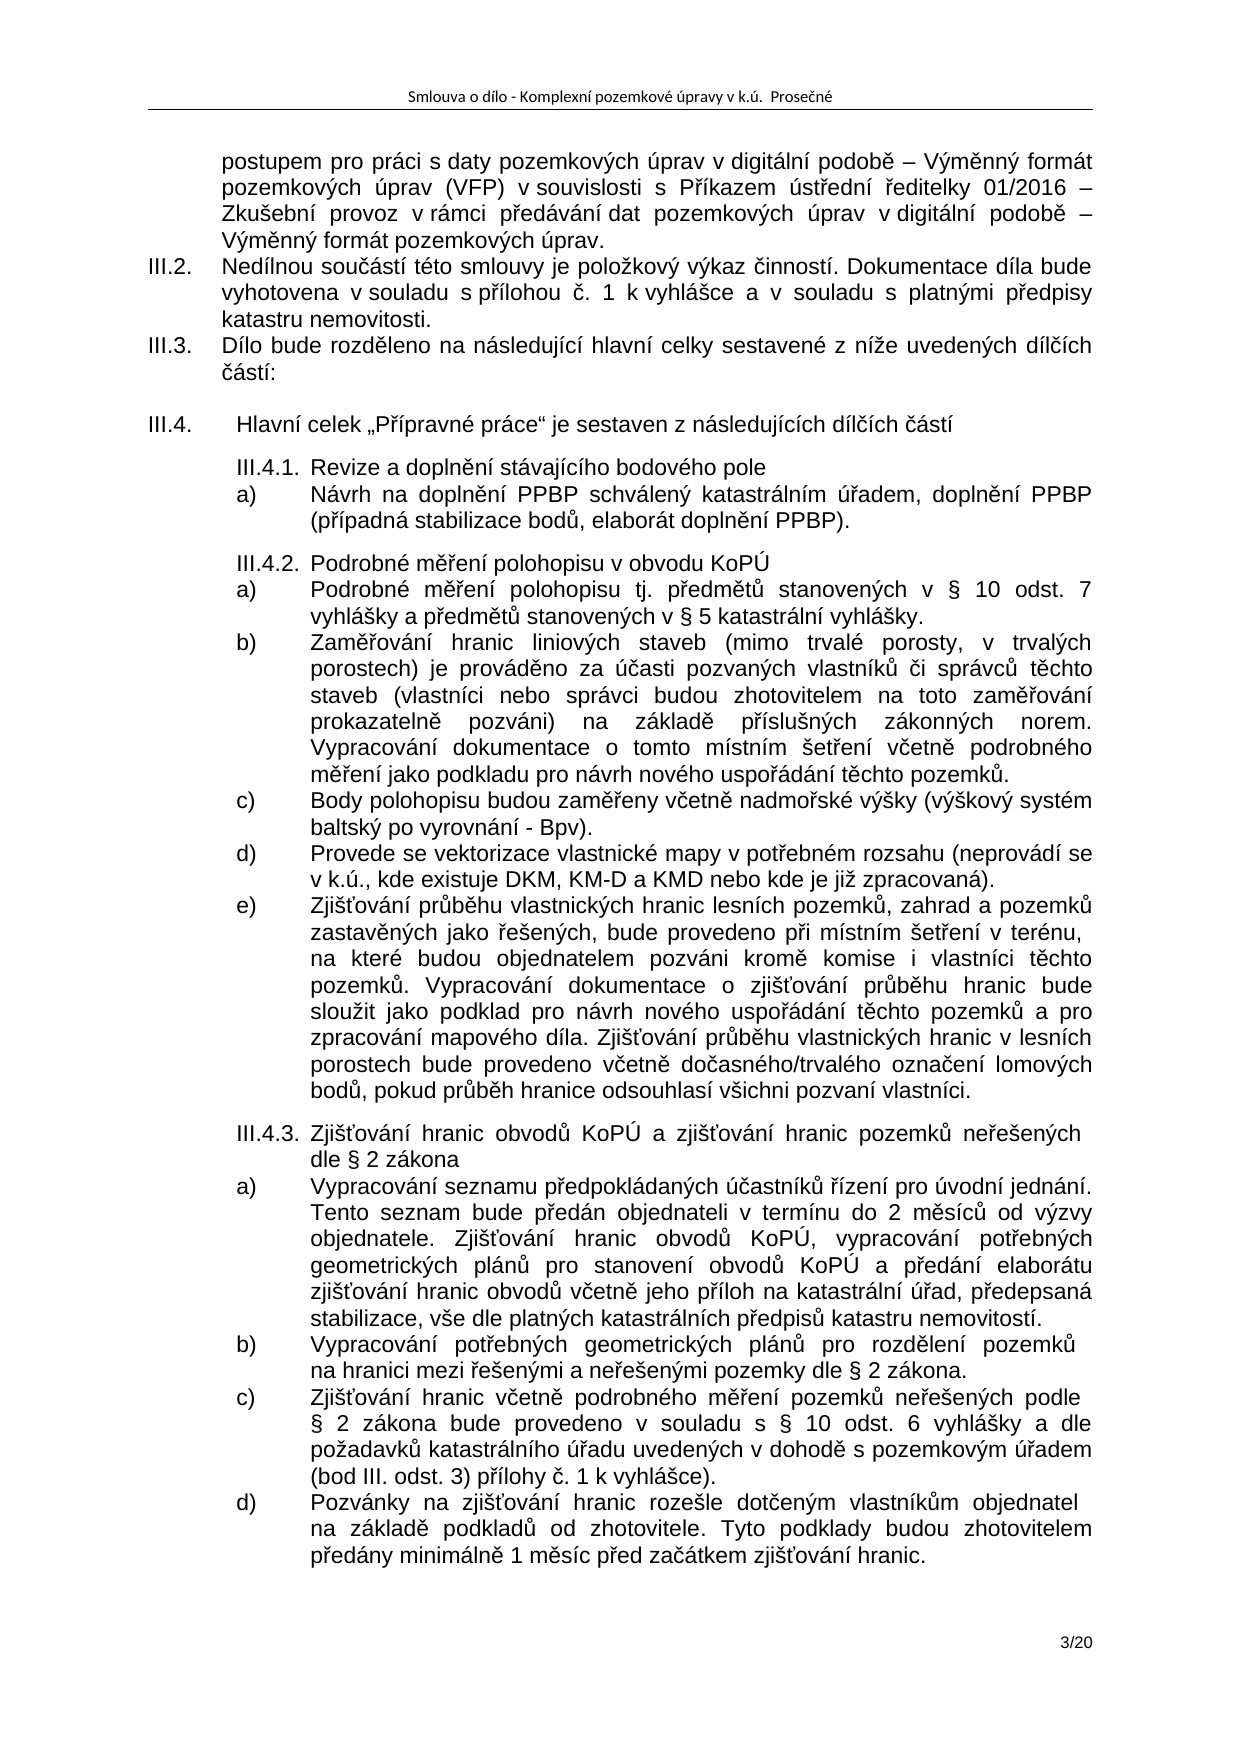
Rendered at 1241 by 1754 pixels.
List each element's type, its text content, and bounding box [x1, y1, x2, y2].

text Body polohopisu budou zaměřeny včetně nadmořské výšky (výškový systém baltský po vyrovnání - Bpv). [236, 787, 1093, 840]
text Zjišťování hranic včetně podrobného měření pozemků neřešených podle § 2 zákona bude provedeno v souladu s § 10 odst. 6 vyhlášky a dle požadavků katastrálního úřadu uvedených v dohodě s pozemkovým úřadem (bod III. odst. 3) přílohy č. 1 k vyhlášce). [236, 1383, 1093, 1489]
text Provede se vektorizace vlastnické mapy v potřebném rozsahu (neprovádí se v k.ú., kde existuje DKM, KM-D a KMD nebo kde je již zpracovaná). [236, 840, 1093, 892]
text Zjišťování průběhu vlastnických hranic lesních pozemků, zahrad a pozemků zastavěných jako řešených, bude provedeno při místním šetření v terénu, na které budou objednatelem pozváni kromě komise i vlastníci těchto pozemků. Vypracování dokumentace o zjišťování průběhu hranic bude sloužit jako podklad pro návrh nového uspořádání těchto pozemků a pro zpracování mapového díla. Zjišťování průběhu vlastnických hranic v lesních porostech bude provedeno včetně dočasného/trvalého označení lomových bodů, pokud průběh hranice odsouhlasí všichni pozvaní vlastníci. [236, 892, 1093, 1103]
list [148, 148, 1093, 253]
text Vypracování potřebných geometrických plánů pro rozdělení pozemků na hranici mezi řešenými a neřešenými pozemky dle § 2 zákona. [236, 1331, 1093, 1383]
text Pozvánky na zjišťování hranic rozešle dotčeným vlastníkům objednatel na základě podkladů od zhotovitele. Tyto podklady budou zhotovitelem předány minimálně 1 měsíc před začátkem zjišťování hranic. [236, 1489, 1093, 1568]
text Zjišťování hranic obvodů KoPÚ a zjišťování hranic pozemků neřešených dle § 2 zákona [236, 1120, 1093, 1173]
text Podrobné měření polohopisu v obvodu KoPÚ [236, 550, 1093, 576]
text Zaměřování hranic liniových staveb (mimo trvalé porosty, v trvalých porostech) je prováděno za účasti pozvaných vlastníků či správců těchto staveb (vlastníci nebo správci budou zhotovitelem na toto zaměřování prokazatelně pozváni) na základě příslušných zákonných norem. Vypracování dokumentace o tomto místním šetření včetně podrobného měření jako podkladu pro návrh nového uspořádání těchto pozemků. [236, 629, 1093, 787]
list Dílo bude rozděleno na následující hlavní celky sestavené z níže uvedených dílčích částí: [148, 332, 1093, 385]
text Revize a doplnění stávajícího bodového pole [236, 454, 1093, 481]
text Podrobné měření polohopisu tj. předmětů stanovených v § 10 odst. 7 vyhlášky a předmětů stanovených v § 5 katastrální vyhlášky. [236, 576, 1093, 629]
text Vypracování seznamu předpokládaných účastníků řízení pro úvodní jednání. Tento seznam bude předán objednateli v termínu do 2 měsíců od výzvy objednatele. Zjišťování hranic obvodů KoPÚ, vypracování potřebných geometrických plánů pro stanovení obvodů KoPÚ a předání elaborátu zjišťování hranic obvodů včetně jeho příloh na katastrální úřad, předepsaná stabilizace, vše dle platných katastrálních předpisů katastru nemovitostí. [236, 1173, 1093, 1331]
text Návrh na doplnění PPBP schválený katastrálním úřadem, doplnění PPBP (případná stabilizace bodů, elaborát doplnění PPBP). [236, 481, 1093, 533]
list Hlavní celek „Přípravné práce“ je sestaven z následujících dílčích částí [148, 411, 1093, 437]
list Nedílnou součástí této smlouvy je položkový výkaz činností. Dokumentace díla bude vyhotovena v souladu s přílohou č. 1 k vyhlášce a v souladu s platnými předpisy katastru nemovitosti. [148, 253, 1093, 332]
